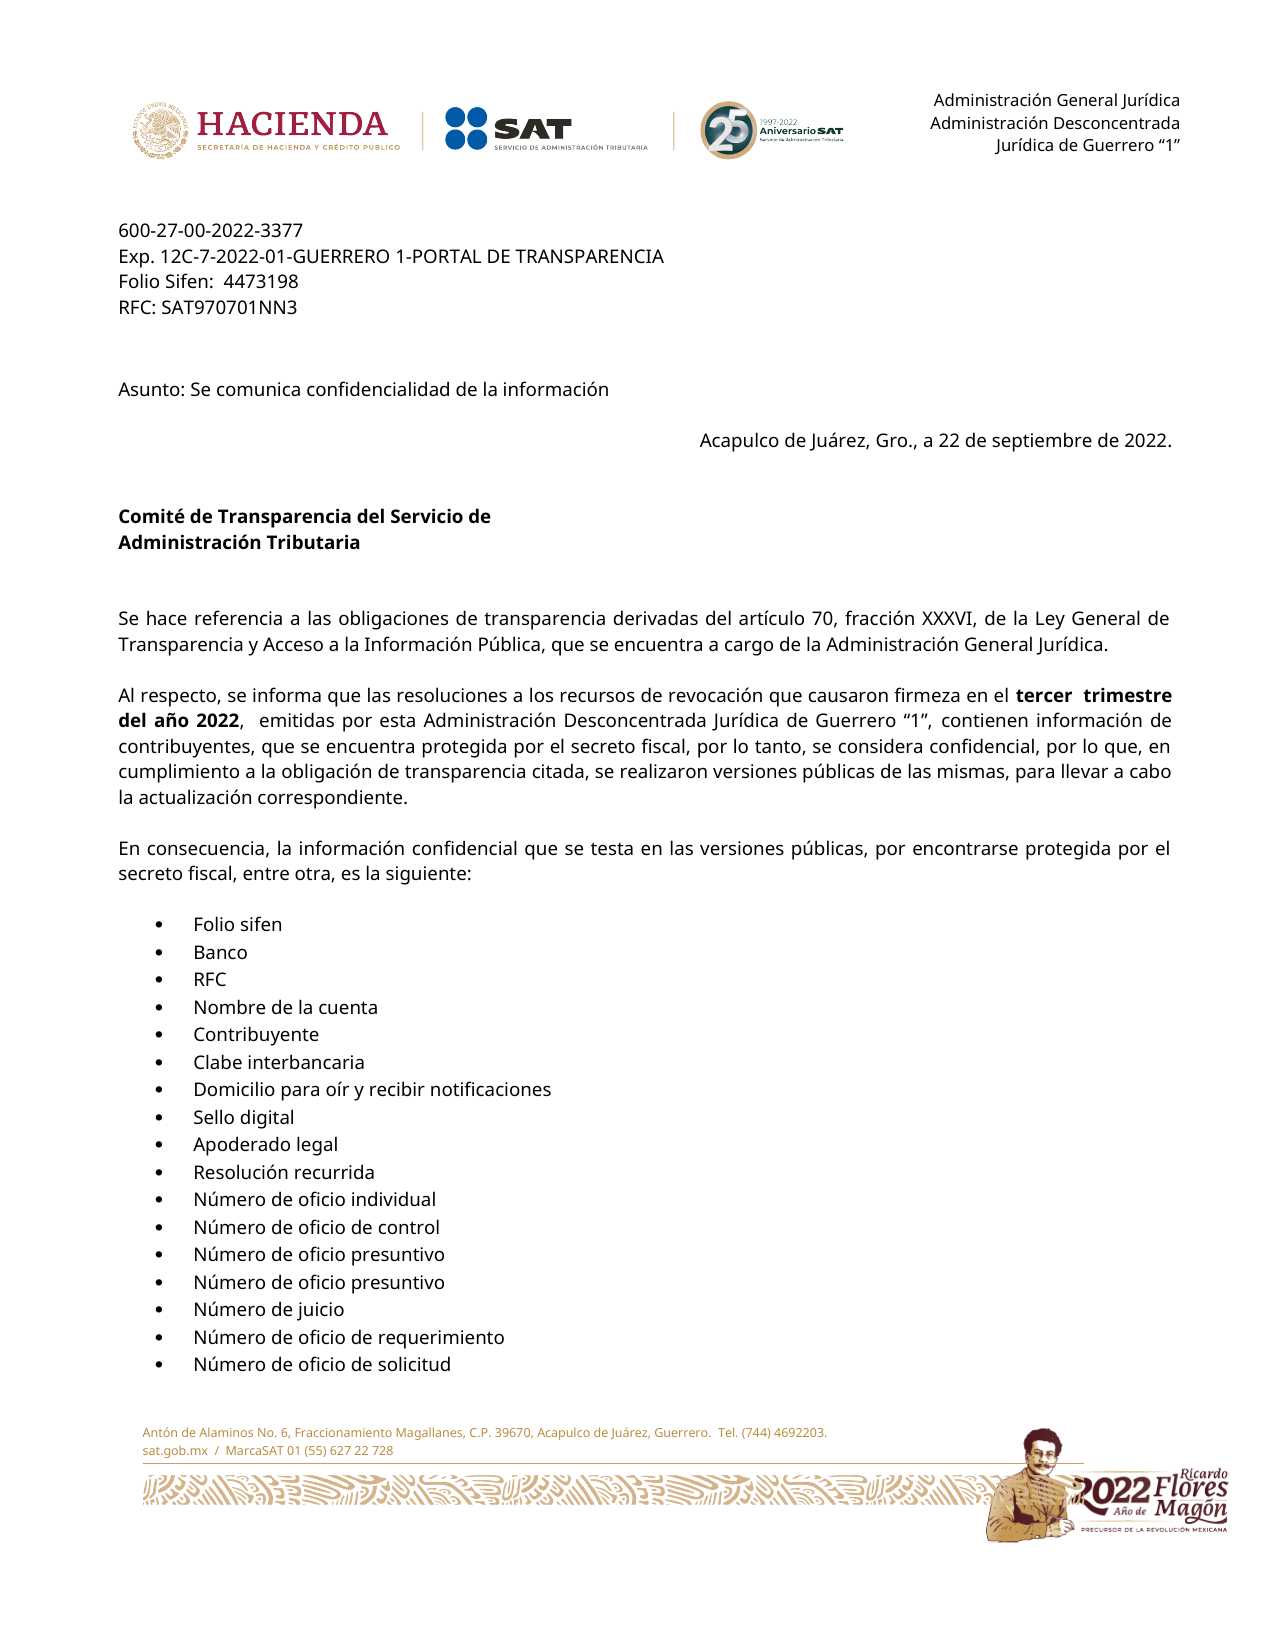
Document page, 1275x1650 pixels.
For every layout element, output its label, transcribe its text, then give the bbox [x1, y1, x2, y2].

list Banco [156, 939, 1172, 965]
list Número de oficio individual [156, 1187, 1172, 1212]
picture [110, 88, 868, 173]
text Al respecto, se informa que las resoluciones a los recursos de revocación que causaron firmeza en el tercer trimestre del año 2022, emitidas por esta Administración Desconcentrada Jurídica de Guerrero “1”, contienen información de contribuyentes, que se encuentra protegida por el secreto fiscal, por lo tanto, se considera confidencial, por lo que, en cumplimiento a la obligación de transparencia citada, se realizaron versiones públicas de las mismas, para llevar a cabo la actualización correspondiente. [118, 682, 1172, 810]
text Se hace referencia a las obligaciones de transparencia derivadas del artículo 70, fracción XXXVI, de la Ley General de Transparencia y Acceso a la Información Pública, que se encuentra a cargo de la Administración General Jurídica. [118, 606, 1172, 657]
picture [142, 1424, 1233, 1544]
list RFC [156, 967, 1172, 992]
list Número de oficio de solicitud [156, 1352, 1172, 1377]
list Domicilio para oír y recibir notificaciones [156, 1077, 1172, 1102]
list Número de oficio presuntivo [156, 1269, 1172, 1295]
list Clabe interbancaria [156, 1049, 1172, 1075]
text En consecuencia, la información confidencial que se testa en las versiones públicas, por encontrarse protegida por el secreto fiscal, entre otra, es la siguiente: [118, 835, 1172, 886]
text Asunto: Se comunica confidencialidad de la información [118, 376, 1172, 401]
list Número de oficio presuntivo [156, 1242, 1172, 1267]
list Apoderado legal [156, 1132, 1172, 1157]
list Sello digital [156, 1104, 1172, 1130]
list Contribuyente [156, 1022, 1172, 1047]
list Nombre de la cuenta [156, 994, 1172, 1020]
list Número de oficio de control [156, 1214, 1172, 1240]
list Folio sifen [156, 912, 1172, 937]
list Número de juicio [156, 1297, 1172, 1322]
text Administración Tributaria [118, 529, 1172, 554]
list Resolución recurrida [156, 1159, 1172, 1185]
text Comité de Transparencia del Servicio de [118, 503, 1172, 529]
list Número de oficio de requerimiento [156, 1324, 1172, 1350]
text Acapulco de Juárez, Gro., a 22 de septiembre de 2022. [118, 427, 1172, 452]
